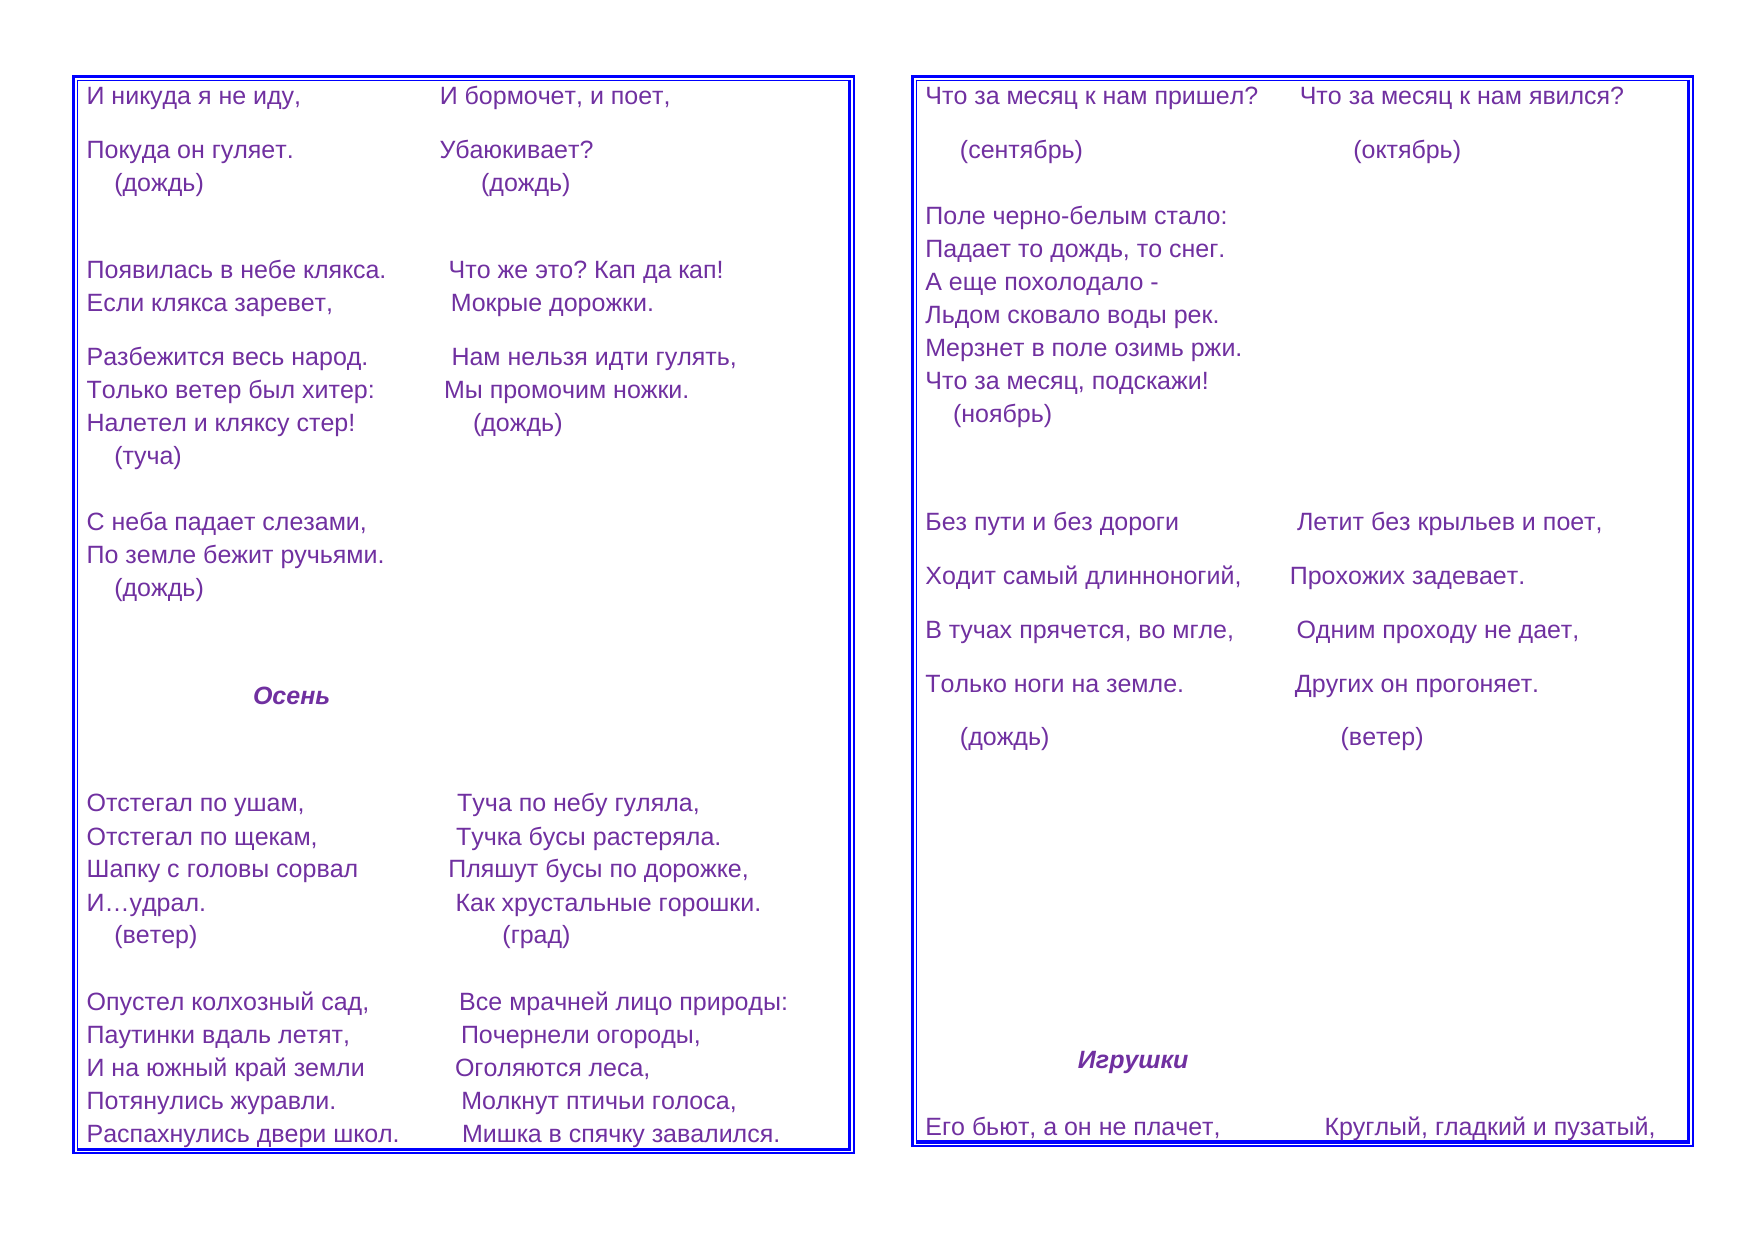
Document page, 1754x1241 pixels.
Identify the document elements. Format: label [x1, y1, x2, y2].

table_cell [917, 81, 1687, 1140]
table_cell [78, 81, 848, 1147]
